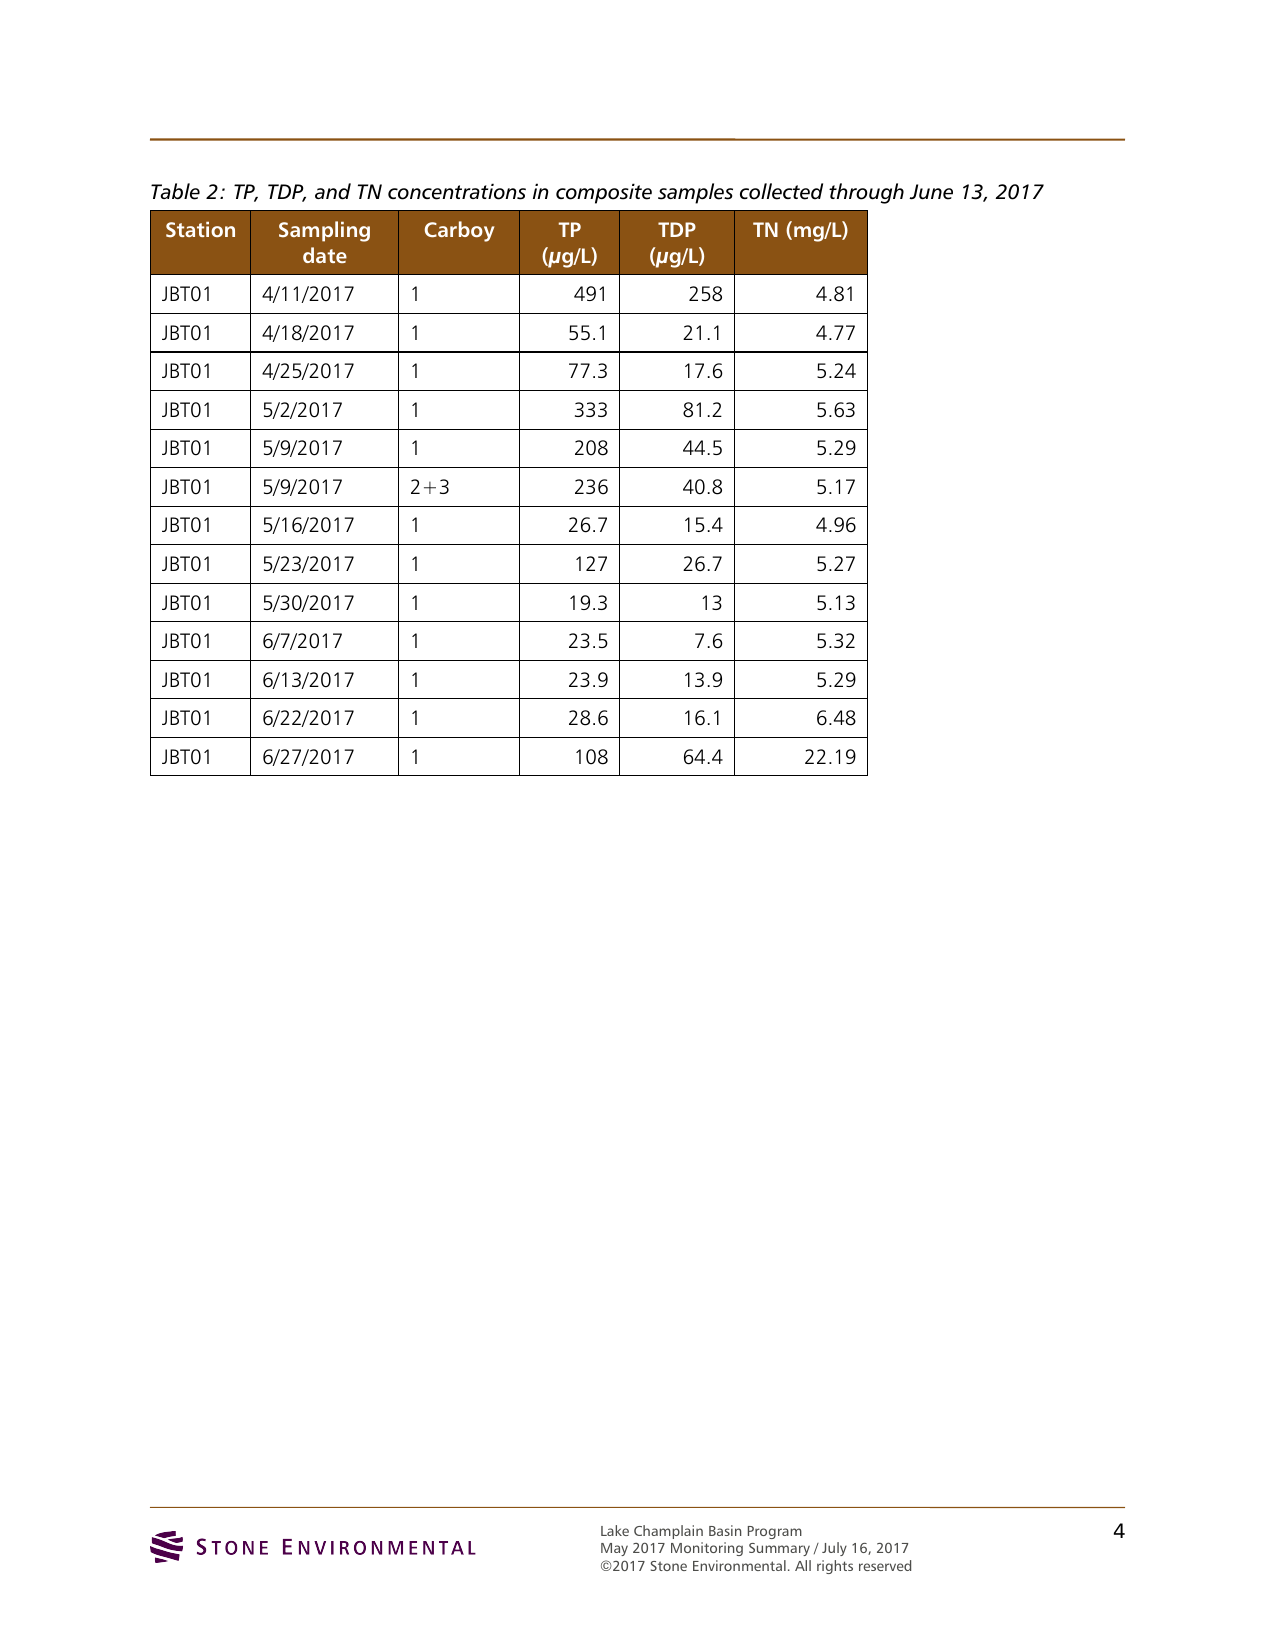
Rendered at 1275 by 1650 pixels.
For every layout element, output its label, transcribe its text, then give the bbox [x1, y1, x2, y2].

table_cell 7.6 [620, 622, 734, 660]
table_cell 5/23/2017 [251, 545, 398, 583]
table_cell 127 [520, 545, 619, 583]
table_cell 21.1 [620, 314, 734, 351]
table_cell 6.48 [735, 699, 867, 737]
table_cell 6/13/2017 [251, 661, 398, 698]
table_cell 1 [399, 391, 519, 428]
table_cell 236 [520, 468, 619, 506]
table_cell 5/2/2017 [251, 391, 398, 428]
table_cell 5.29 [735, 661, 867, 698]
table_cell 6/22/2017 [251, 699, 398, 737]
table_cell JBT01 [151, 545, 250, 583]
table_cell 26.7 [620, 545, 734, 583]
table_cell 4.81 [735, 275, 867, 313]
picture [150, 1531, 476, 1563]
table_cell JBT01 [151, 314, 250, 351]
table_cell 5/9/2017 [251, 468, 398, 506]
table_cell JBT01 [151, 699, 250, 737]
table_cell JBT01 [151, 584, 250, 621]
table_cell 23.9 [520, 661, 619, 698]
table_cell 15.4 [620, 507, 734, 544]
table_cell 13 [620, 584, 734, 621]
table_header TDP (µg/L) [620, 211, 734, 274]
table_cell JBT01 [151, 661, 250, 698]
table_header TN (mg/L) [735, 211, 867, 274]
table_cell 5.27 [735, 545, 867, 583]
table_cell 23.5 [520, 622, 619, 660]
table_cell 16.1 [620, 699, 734, 737]
table_cell 5.63 [735, 391, 867, 428]
table_cell 64.4 [620, 738, 734, 775]
table_cell JBT01 [151, 353, 250, 390]
table_cell 77.3 [520, 353, 619, 390]
table_header Carboy [399, 211, 519, 274]
table_cell 4.77 [735, 314, 867, 351]
table_cell 1 [399, 507, 519, 544]
table_cell 1 [399, 275, 519, 313]
table_cell 13.9 [620, 661, 734, 698]
table_cell 5.17 [735, 468, 867, 506]
table_cell JBT01 [151, 738, 250, 775]
table_cell 1 [399, 353, 519, 390]
table_cell 5.13 [735, 584, 867, 621]
table_cell 19.3 [520, 584, 619, 621]
table_cell 26.7 [520, 507, 619, 544]
table_cell 5/16/2017 [251, 507, 398, 544]
table_cell 6/27/2017 [251, 738, 398, 775]
table_cell 4/11/2017 [251, 275, 398, 313]
table_cell 1 [399, 314, 519, 351]
table_cell 22.19 [735, 738, 867, 775]
table_cell 333 [520, 391, 619, 428]
table_cell 28.6 [520, 699, 619, 737]
table_cell 1 [399, 699, 519, 737]
table_cell 491 [520, 275, 619, 313]
table_header TP (µg/L) [520, 211, 619, 274]
table_cell JBT01 [151, 507, 250, 544]
table_cell 2+3 [399, 468, 519, 506]
table_cell 5.29 [735, 430, 867, 467]
table_cell 258 [620, 275, 734, 313]
table_cell 1 [399, 738, 519, 775]
table_cell 4/25/2017 [251, 353, 398, 390]
table_cell JBT01 [151, 622, 250, 660]
table_cell 4.96 [735, 507, 867, 544]
table_cell 5/9/2017 [251, 430, 398, 467]
table_cell 44.5 [620, 430, 734, 467]
table_cell JBT01 [151, 275, 250, 313]
table_cell 81.2 [620, 391, 734, 428]
table_cell 4/18/2017 [251, 314, 398, 351]
table_header Station [151, 211, 250, 274]
table_cell JBT01 [151, 391, 250, 428]
table_cell 17.6 [620, 353, 734, 390]
table_cell 5.24 [735, 353, 867, 390]
table_cell JBT01 [151, 468, 250, 506]
table_cell 1 [399, 430, 519, 467]
table_cell 1 [399, 622, 519, 660]
table_cell 108 [520, 738, 619, 775]
table_cell 5.32 [735, 622, 867, 660]
table_cell 1 [399, 661, 519, 698]
table_header Sampling date [251, 211, 398, 274]
table_cell 6/7/2017 [251, 622, 398, 660]
table_cell 1 [399, 584, 519, 621]
table_cell 40.8 [620, 468, 734, 506]
table_cell JBT01 [151, 430, 250, 467]
table_cell 5/30/2017 [251, 584, 398, 621]
table_cell 55.1 [520, 314, 619, 351]
table_cell 1 [399, 545, 519, 583]
table_cell 208 [520, 430, 619, 467]
